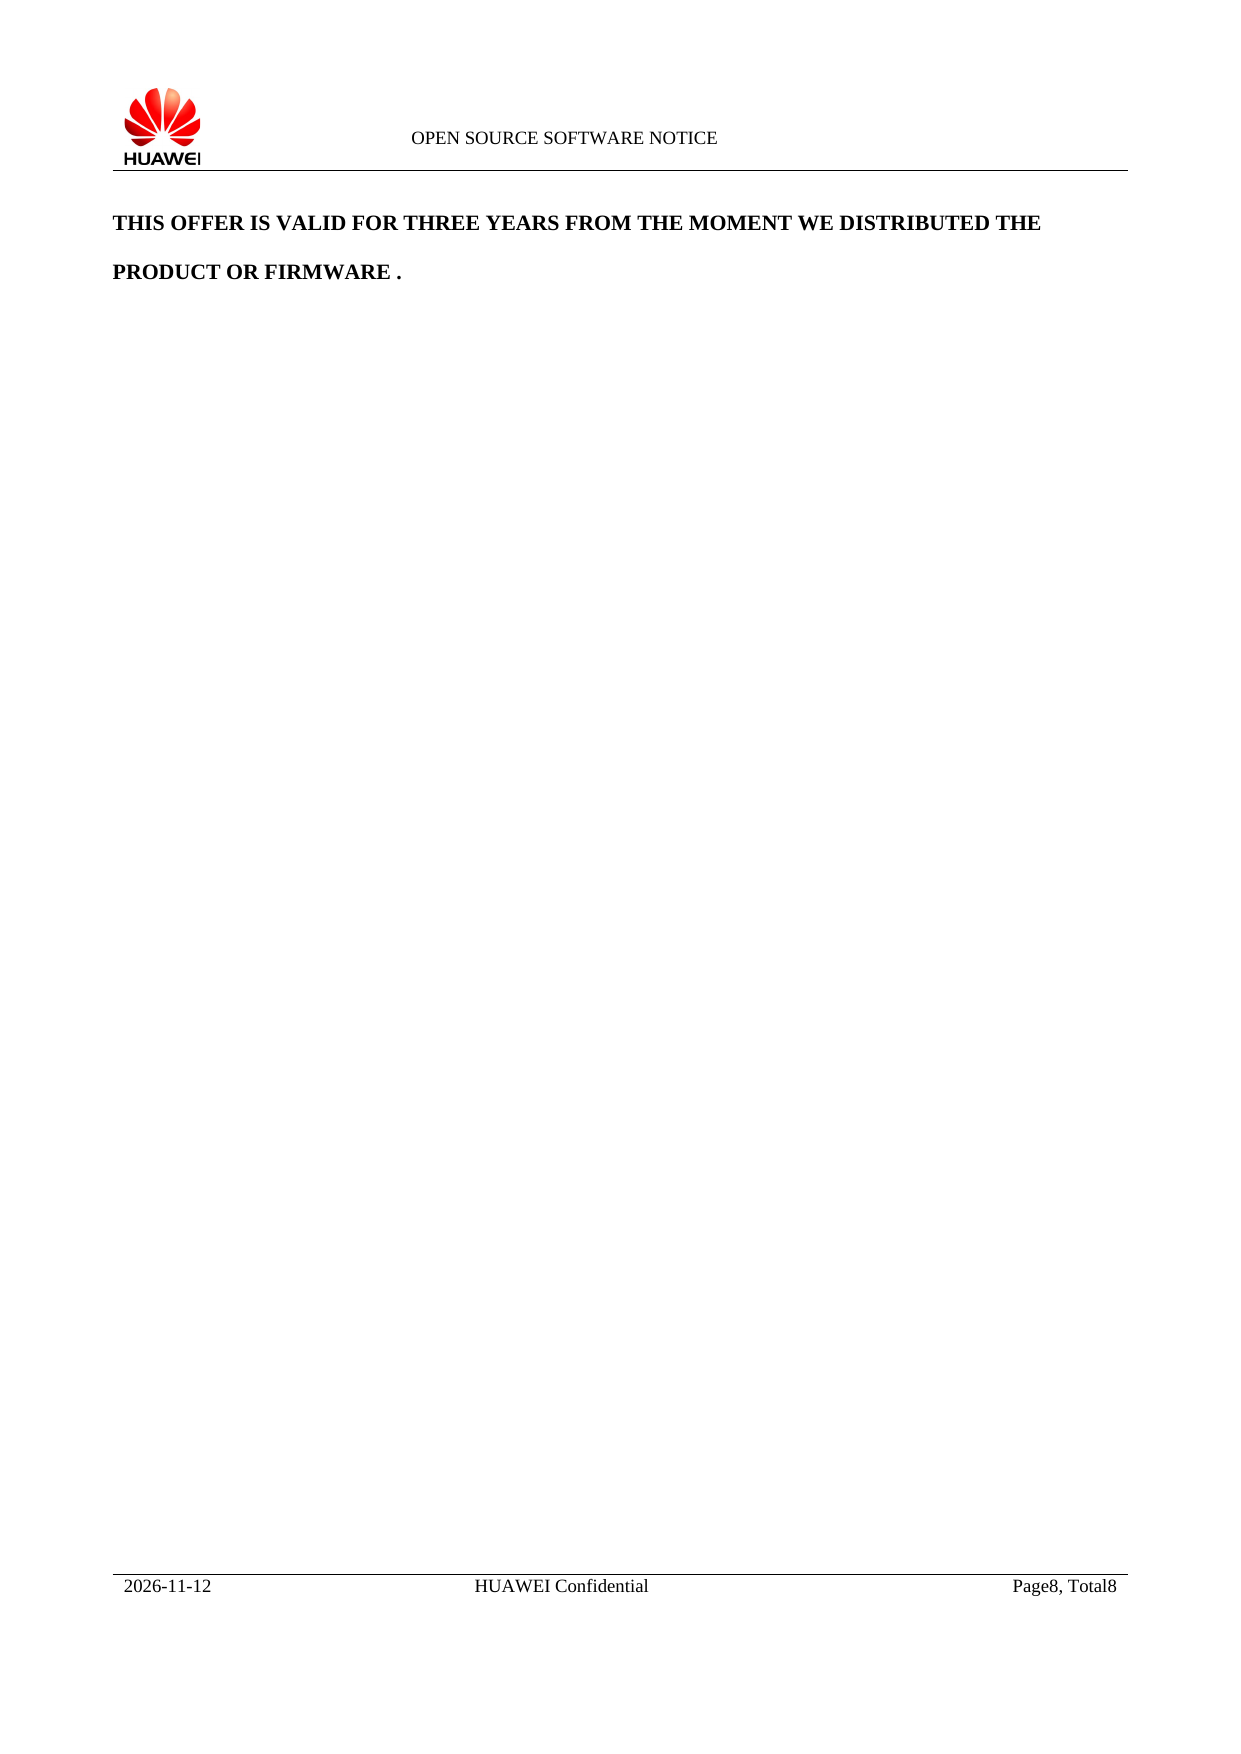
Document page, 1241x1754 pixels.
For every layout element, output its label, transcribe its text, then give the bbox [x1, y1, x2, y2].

picture [124, 88, 201, 165]
text This offer is valid for three years from the moment we distributed the product or firmware . [112, 206, 1128, 288]
